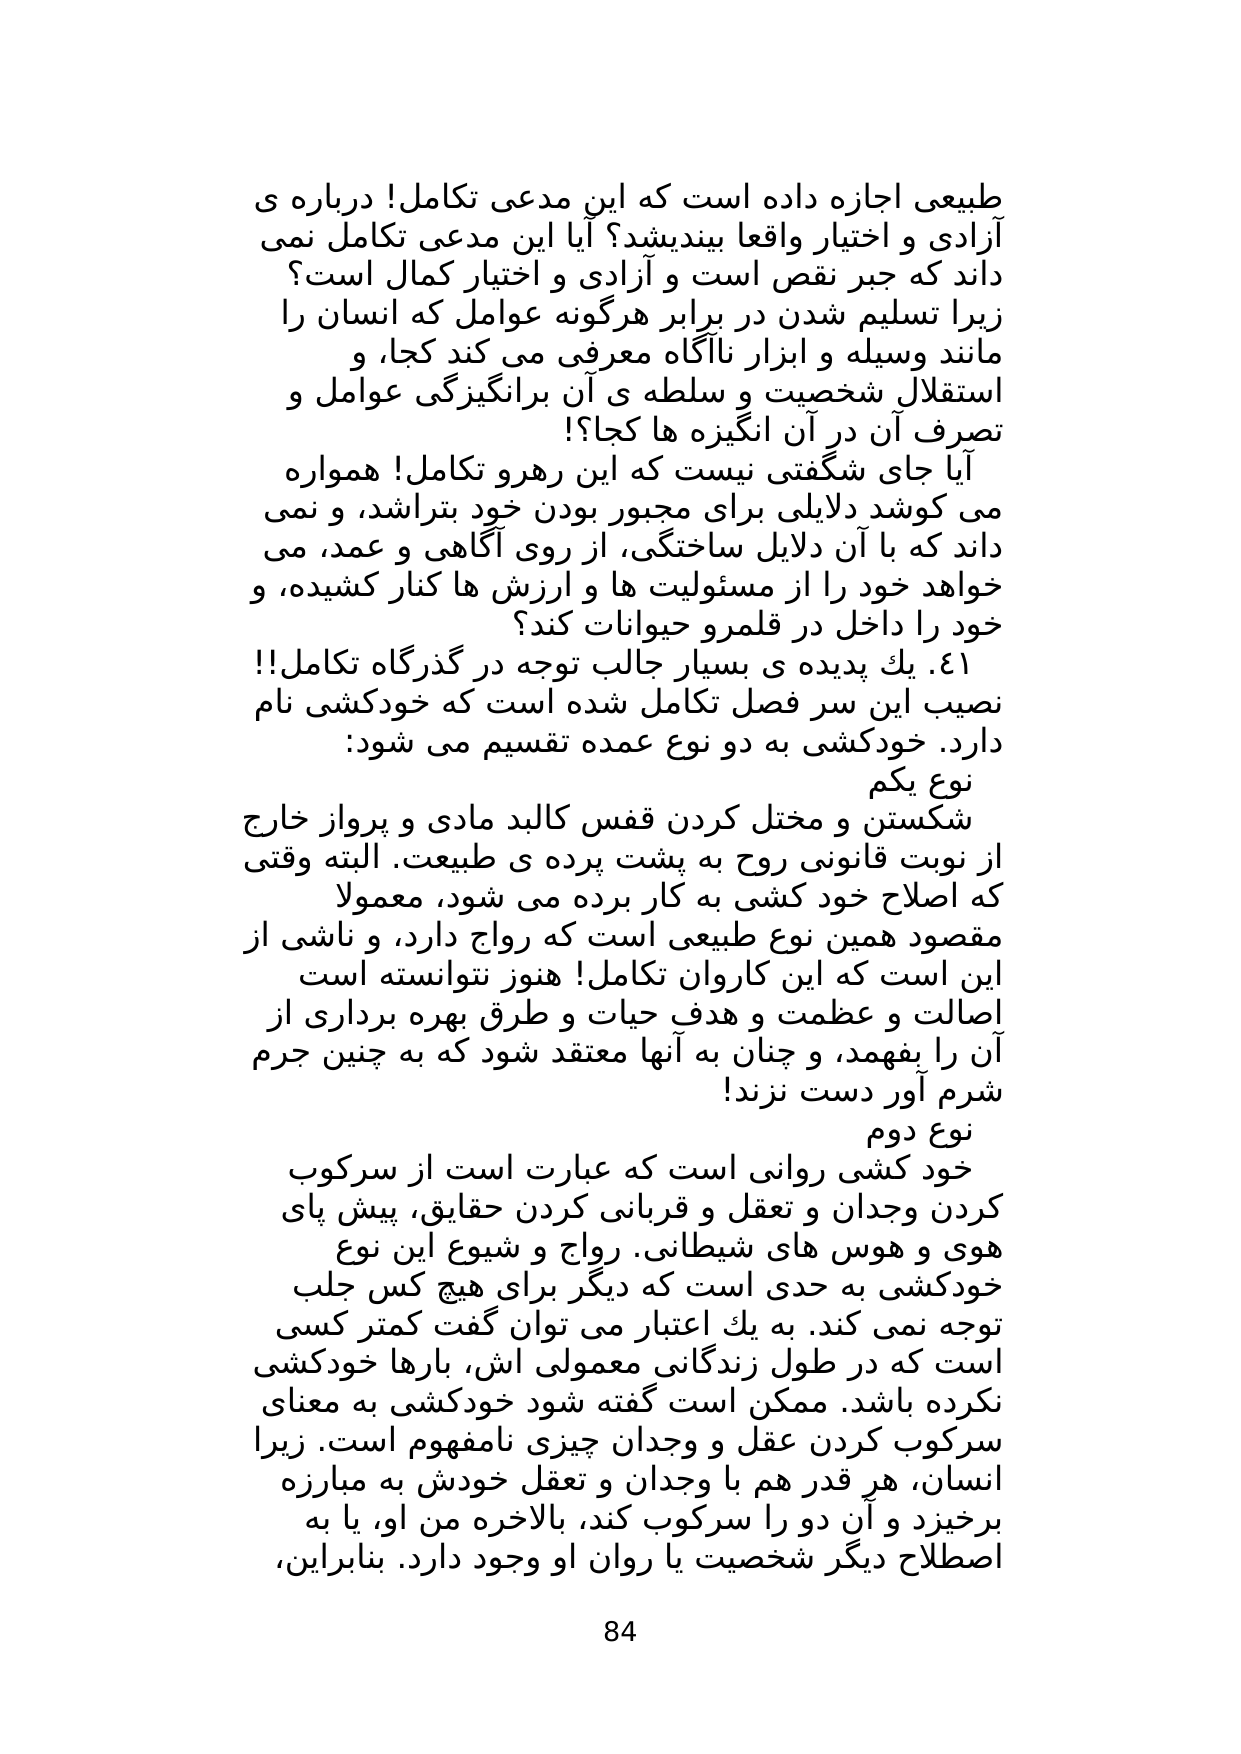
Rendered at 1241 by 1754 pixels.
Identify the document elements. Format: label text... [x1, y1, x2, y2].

text شكستن و مختل كردن قفس كالبد مادى و پرواز خارج از نوبت قانونى روح به پشت پرده ى طبيعت. البته وقتى كه اصلاح خود كشى به كار برده مى شود، معمولا مقصود همين نوع طبيعى است كه رواج دارد، و ناشى از اين است كه اين كاروان تكامل! هنوز نتوانسته است اصالت و عظمت و هدف حيات و طرق بهره بردارى از آن را بفهمد، و چنان به آنها معتقد شود كه به چنين جرم شرم آور دست نزند! [236, 799, 1004, 1110]
text نوع دوم [236, 1110, 1004, 1148]
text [236, 1148, 1004, 1576]
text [236, 177, 1004, 449]
text نوع يكم [236, 760, 1004, 799]
text آيا جاى شگفتى نيست كه اين رهرو تكامل! همواره مى كوشد دلايلى براى مجبور بودن خود بتراشد، و نمى داند كه با آن دلايل ساختگى، از روى آگاهى و عمد، مى خواهد خود را از مسئوليت ها و ارزش ها كنار كشيده، و خود را داخل در قلمرو حيوانات كند؟ [236, 449, 1004, 643]
text ٤١. يك پديده ى بسيار جالب توجه در گذرگاه تكامل!! نصيب اين سر فصل تكامل شده است كه خودكشى نام دارد. خودكشى به دو نوع عمده تقسيم مى شود: [236, 643, 1004, 760]
